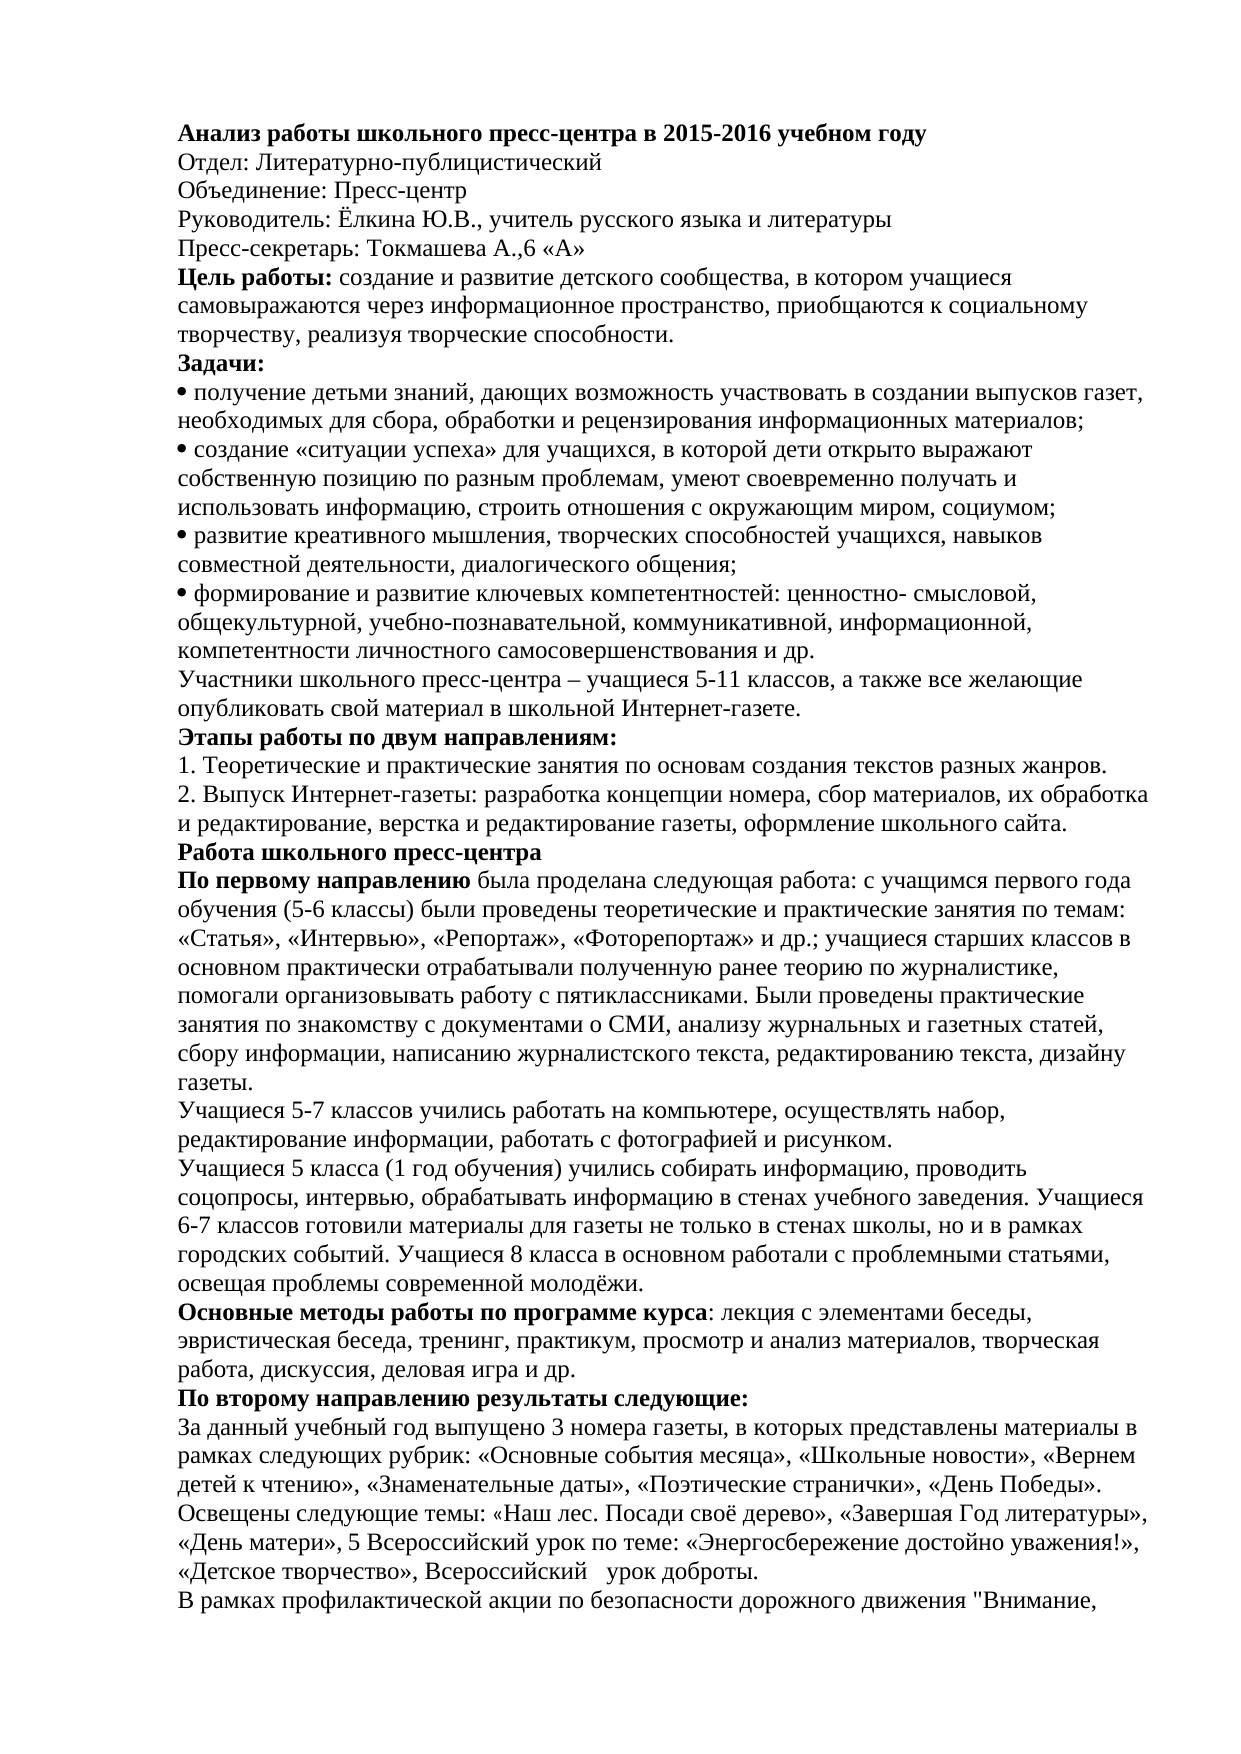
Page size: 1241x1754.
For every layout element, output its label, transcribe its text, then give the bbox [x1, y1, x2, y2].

text «День матери», 5 Всероссийский урок по теме: «Энергосбережение достойно уважения!», «Детское творчество», Всероссийский урок доброты. [177, 1527, 1152, 1585]
text Анализ работы школьного пресс-центра в 2015-2016 учебном году Отдел: Литературно-публицистический [177, 118, 1152, 176]
text В рамках профилактической акции по безопасности дорожного движения "Внимание, [177, 1585, 1152, 1613]
text Освещены следующие темы: «Наш лес. Посади своё дерево», «Завершая Год литературы», [177, 1498, 1152, 1527]
text Объединение: Пресс-центр [177, 176, 1152, 204]
text Пресс-секретарь: Токмашева А.,6 «А» [177, 233, 1152, 262]
text Цель работы: создание и развитие детского сообщества, в котором учащиеся самовыражаются через информационное пространство, приобщаются к социальному творчеству, реализуя творческие способности. Задачи: получение детьми знаний, дающих возможность участвовать в создании выпусков газет, необходимых для сбора, обработки и рецензирования информационных материалов; создание «ситуации успеха» для учащихся, в которой дети открыто выражают собственную позицию по разным проблемам, умеют своевременно получать и использовать информацию, строить отношения с окружающим миром, социумом; развитие креативного мышления, творческих способностей учащихся, навыков совместной деятельности, диалогического общения; формирование и развитие ключевых компетентностей: ценностно- смысловой, общекультурной, учебно-познавательной, коммуникативной, информационной, компетентности личностного самосовершенствования и др. Участники школьного пресс-центра – учащиеся 5-11 классов, а также все желающие опубликовать свой материал в школьной Интернет-газете. Этапы работы по двум направлениям: 1. Теоретические и практические занятия по основам создания текстов разных жанров. 2. Выпуск Интернет-газеты: разработка концепции номера, сбор материалов, их обработка и редактирование, верстка и редактирование газеты, оформление школьного сайта. Работа школьного пресс-центра По первому направлению была проделана следующая работа: с учащимся первого года обучения (5-6 классы) были проведены теоретические и практические занятия по темам: «Статья», «Интервью», «Репортаж», «Фоторепортаж» и др.; учащиеся старших классов в основном практически отрабатывали полученную ранее теорию по журналистике, помогали организовывать работу с пятиклассниками. Были проведены практические занятия по знакомству с документами о СМИ, анализу журнальных и газетных статей, сбору информации, написанию журналистского текста, редактированию текста, дизайну газеты. Учащиеся 5-7 классов учились работать на компьютере, осуществлять набор, редактирование информации, работать с фотографией и рисунком. Учащиеся 5 класса (1 год обучения) учились собирать информацию, проводить соцопросы, интервью, обрабатывать информацию в стенах учебного заведения. Учащиеся 6-7 классов готовили материалы для газеты не только в стенах школы, но и в рамках городских событий. Учащиеся 8 класса в основном работали с проблемными статьями, освещая проблемы современной молодёжи. Основные методы работы по программе курса: лекция с элементами беседы, эвристическая беседа, тренинг, практикум, просмотр и анализ материалов, творческая работа, дискуссия, деловая игра и др. По второму направлению результаты следующие: За данный учебный год выпущено 3 номера газеты, в которых представлены материалы в рамках следующих рубрик: «Основные события месяца», «Школьные новости», «Вернем детей к чтению», «Знаменательные даты», «Поэтические странички», «День Победы». [177, 262, 1152, 1498]
text Руководитель: Ёлкина Ю.В., учитель русского языка и литературы [177, 204, 1152, 233]
